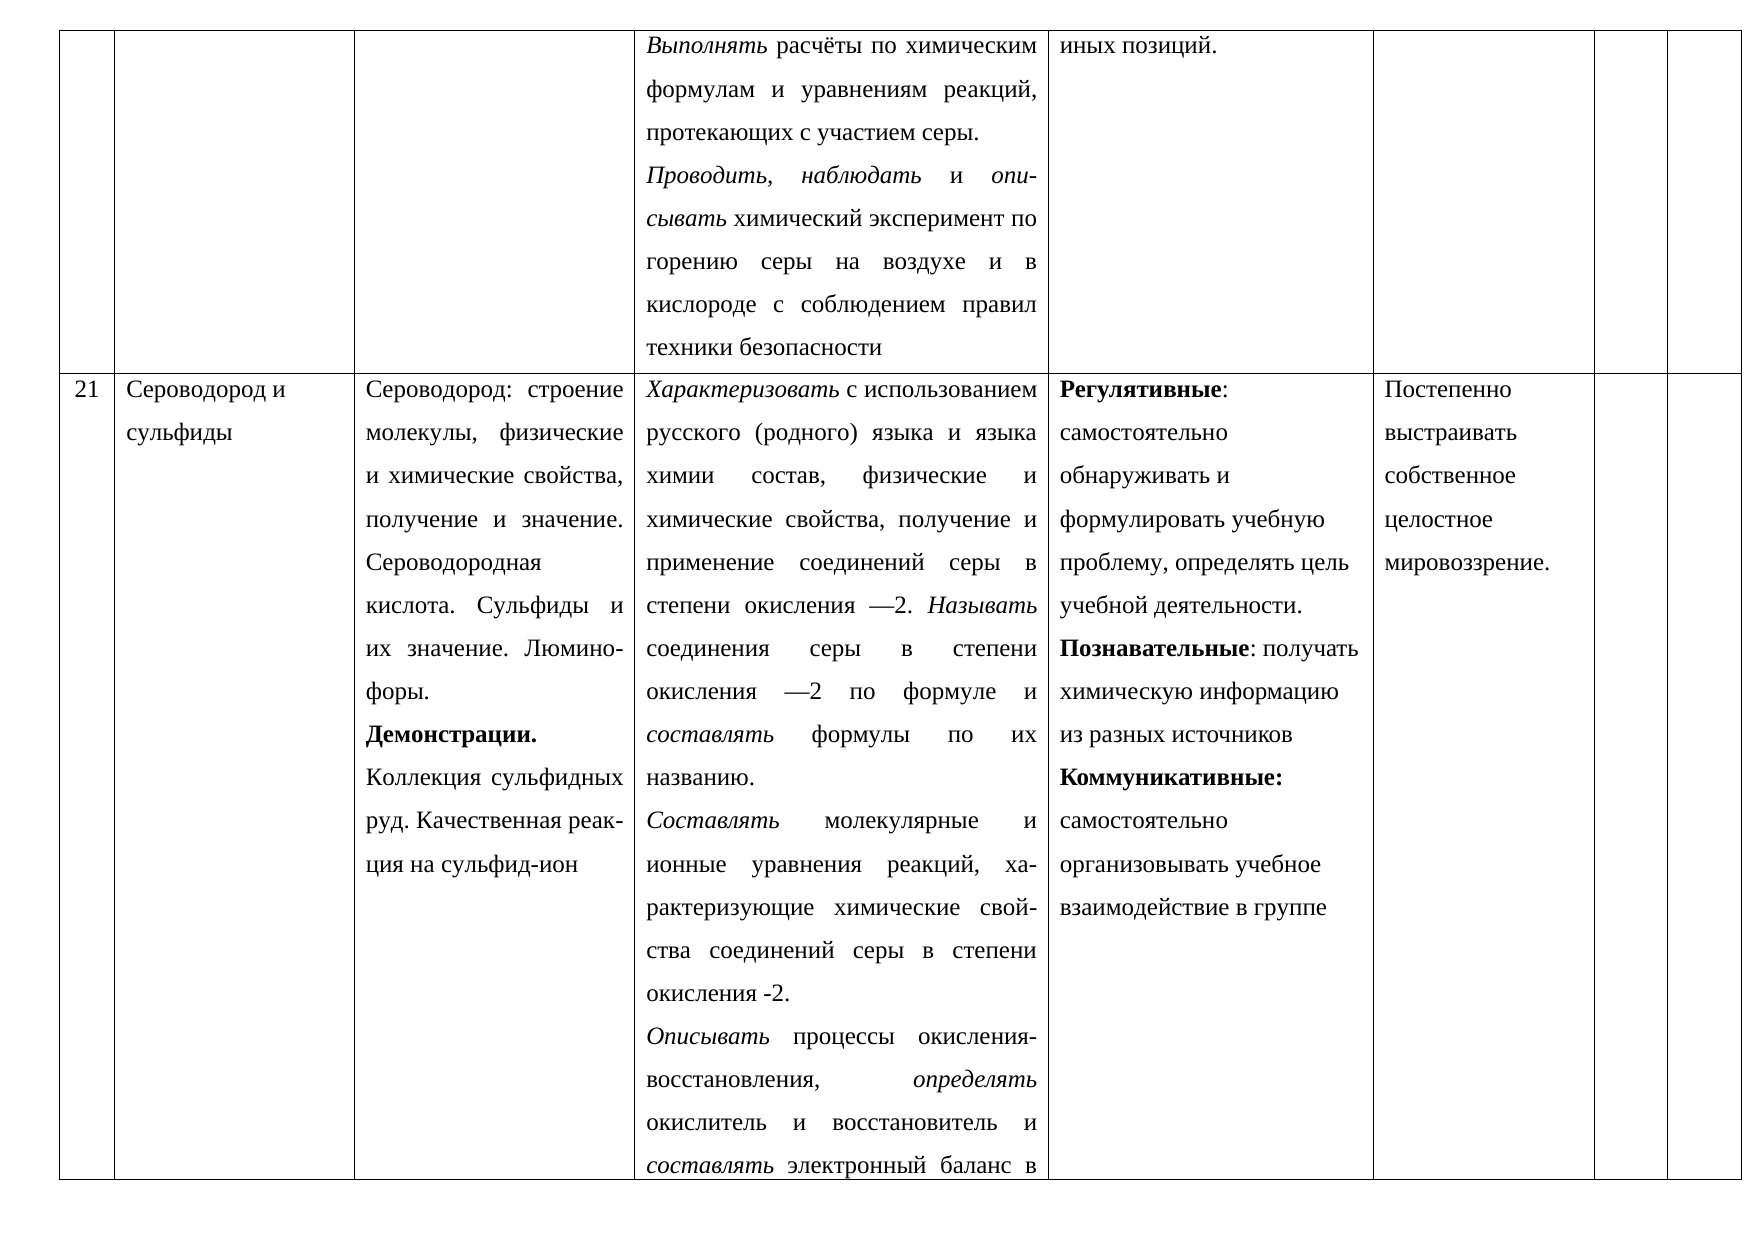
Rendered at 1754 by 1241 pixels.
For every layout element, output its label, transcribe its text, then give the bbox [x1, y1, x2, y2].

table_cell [1049, 374, 1373, 1179]
table_cell [1595, 31, 1667, 373]
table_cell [635, 31, 1048, 373]
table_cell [355, 374, 634, 1179]
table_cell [1049, 31, 1373, 373]
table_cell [115, 31, 354, 373]
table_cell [355, 31, 634, 373]
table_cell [115, 374, 354, 1179]
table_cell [635, 374, 1048, 1179]
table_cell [1374, 31, 1594, 373]
table_cell 20 [60, 31, 114, 373]
table_cell [1668, 31, 1741, 373]
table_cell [1374, 374, 1594, 1179]
table_cell 21 [60, 374, 114, 1179]
table_cell [1595, 374, 1667, 1179]
table_cell [1668, 374, 1741, 1179]
